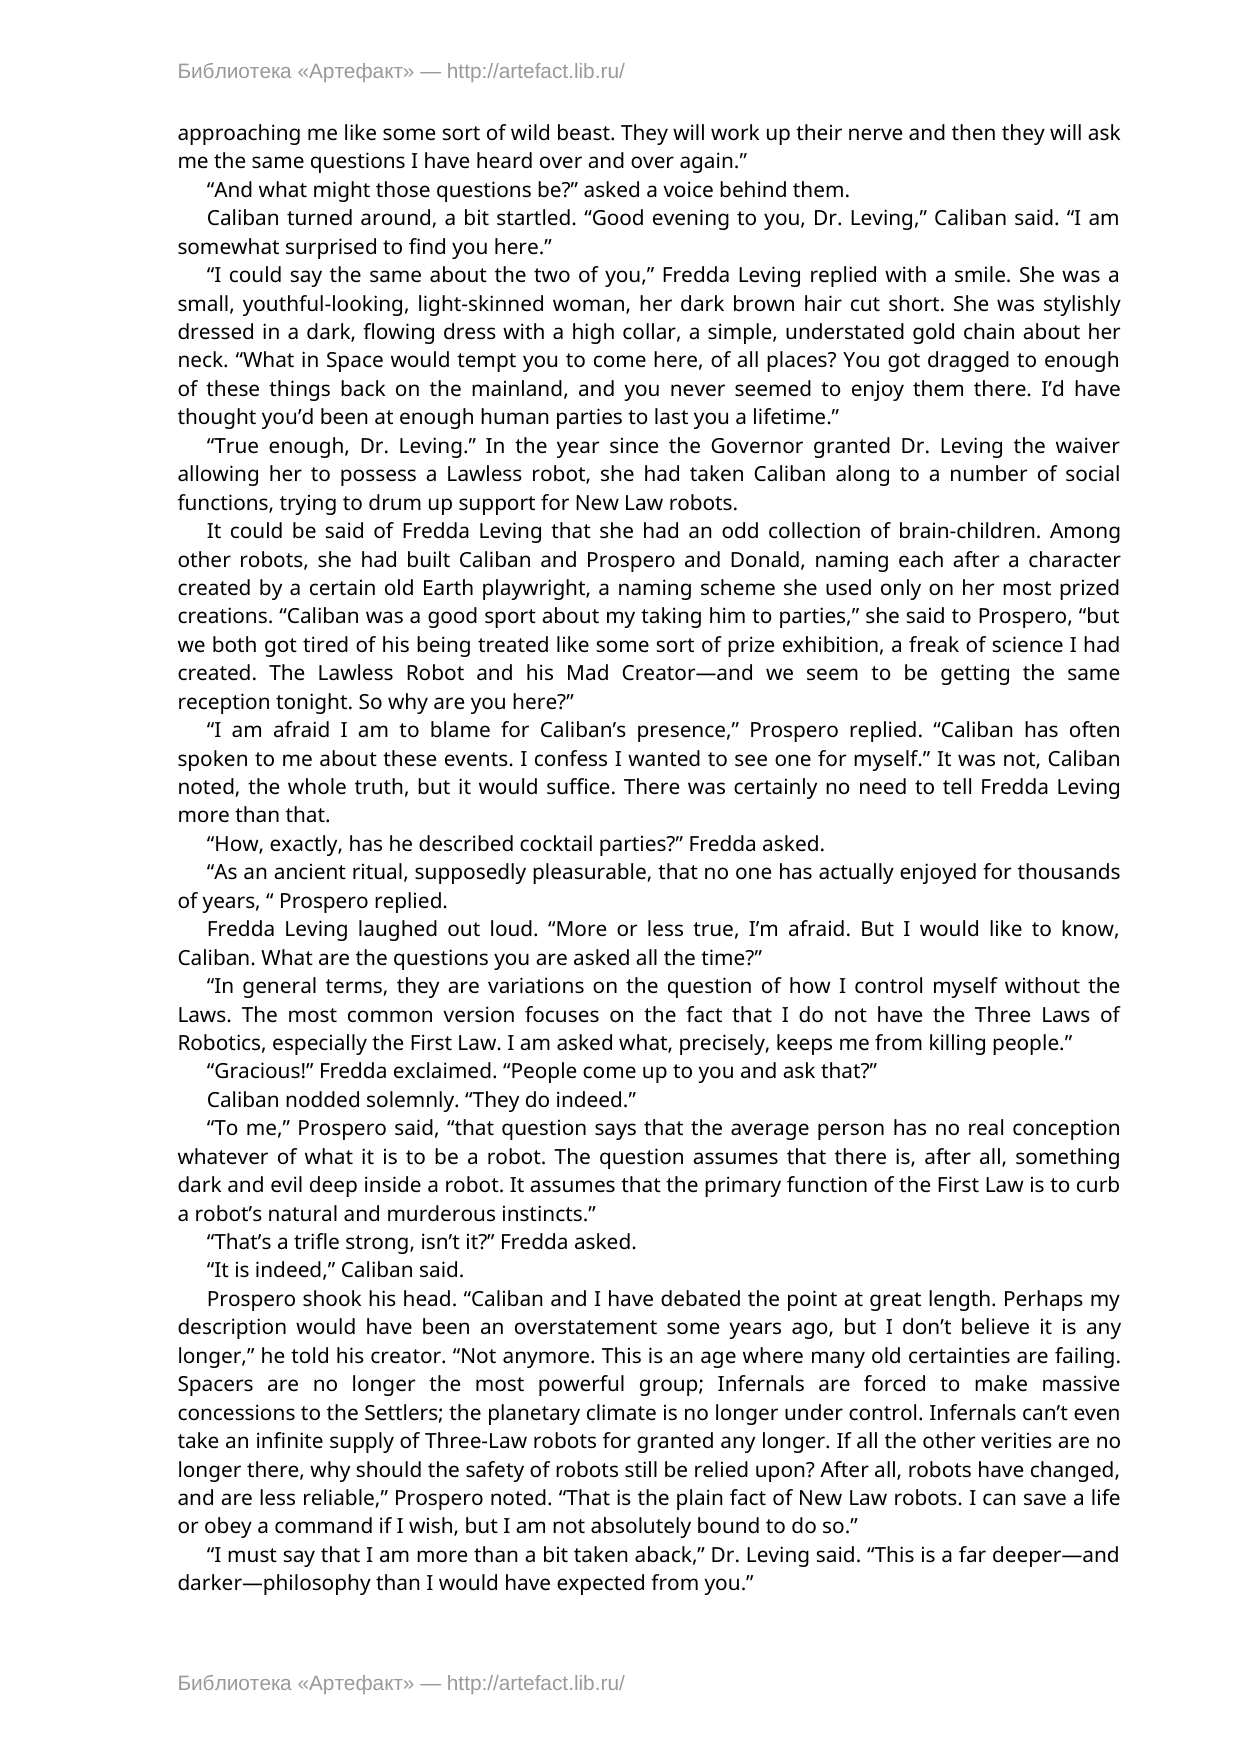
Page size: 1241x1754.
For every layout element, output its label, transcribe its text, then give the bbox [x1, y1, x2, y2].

text “True enough, Dr. Leving.” In the year since the Governor granted Dr. Leving the waiver allowing her to possess a Lawless robot, she had taken Caliban along to a number of social functions, trying to drum up support for New Law robots. [177, 431, 1122, 516]
text “That’s a trifle strong, isn’t it?” Fredda asked. [177, 1227, 1122, 1256]
text “I could say the same about the two of you,” Fredda Leving replied with a smile. She was a small, youthful-looking, light-skinned woman, her dark brown hair cut short. She was stylishly dressed in a dark, flowing dress with a high collar, a simple, understated gold chain about her neck. “What in Space would tempt you to come here, of all places? You got dragged to enough of these things back on the mainland, and you never seemed to enjoy them there. I’d have thought you’d been at enough human parties to last you a lifetime.” [177, 260, 1122, 431]
text “To me,” Prospero said, “that question says that the average person has no real conception whatever of what it is to be a robot. The question assumes that there is, after all, something dark and evil deep inside a robot. It assumes that the primary function of the First Law is to curb a robot’s natural and murderous instincts.” [177, 1113, 1122, 1227]
text “As an ancient ritual, supposedly pleasurable, that no one has actually enjoyed for thousands of years, “ Prospero replied. [177, 857, 1122, 914]
text “Gracious!” Fredda exclaimed. “People come up to you and ask that?” [177, 1057, 1122, 1085]
text “In general terms, they are variations on the question of how I control myself without the Laws. The most common version focuses on the fact that I do not have the Three Laws of Robotics, especially the First Law. I am asked what, precisely, keeps me from killing people.” [177, 971, 1122, 1057]
text “I must say that I am more than a bit taken aback,” Dr. Leving said. “This is a far deeper—and darker—philosophy than I would have expected from you.” [177, 1540, 1122, 1597]
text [177, 118, 1122, 175]
text “I am afraid I am to blame for Caliban’s presence,” Prospero replied. “Caliban has often spoken to me about these events. I confess I wanted to see one for myself.” It was not, Caliban noted, the whole truth, but it would suffice. There was certainly no need to tell Fredda Leving more than that. [177, 715, 1122, 829]
text It could be said of Fredda Leving that she had an odd collection of brain-children. Among other robots, she had built Caliban and Prospero and Donald, naming each after a character created by a certain old Earth playwright, a naming scheme she used only on her most prized creations. “Caliban was a good sport about my taking him to parties,” she said to Prospero, “but we both got tired of his being treated like some sort of prize exhibition, a freak of science I had created. The Lawless Robot and his Mad Creator—and we seem to be getting the same reception tonight. So why are you here?” [177, 516, 1122, 715]
text Prospero shook his head. “Caliban and I have debated the point at great length. Perhaps my description would have been an overstatement some years ago, but I don’t believe it is any longer,” he told his creator. “Not anymore. This is an age where many old certainties are failing. Spacers are no longer the most powerful group; Infernals are forced to make massive concessions to the Settlers; the planetary climate is no longer under control. Infernals can’t even take an infinite supply of Three-Law robots for granted any longer. If all the other verities are no longer there, why should the safety of robots still be relied upon? After all, robots have changed, and are less reliable,” Prospero noted. “That is the plain fact of New Law robots. I can save a life or obey a command if I wish, but I am not absolutely bound to do so.” [177, 1284, 1122, 1540]
text Fredda Leving laughed out loud. “More or less true, I’m afraid. But I would like to know, Caliban. What are the questions you are asked all the time?” [177, 914, 1122, 971]
text “How, exactly, has he described cocktail parties?” Fredda asked. [177, 829, 1122, 857]
text Caliban nodded solemnly. “They do indeed.” [177, 1085, 1122, 1113]
text “And what might those questions be?” asked a voice behind them. [177, 175, 1122, 203]
text Caliban turned around, a bit startled. “Good evening to you, Dr. Leving,” Caliban said. “I am somewhat surprised to find you here.” [177, 203, 1122, 260]
text “It is indeed,” Caliban said. [177, 1256, 1122, 1284]
